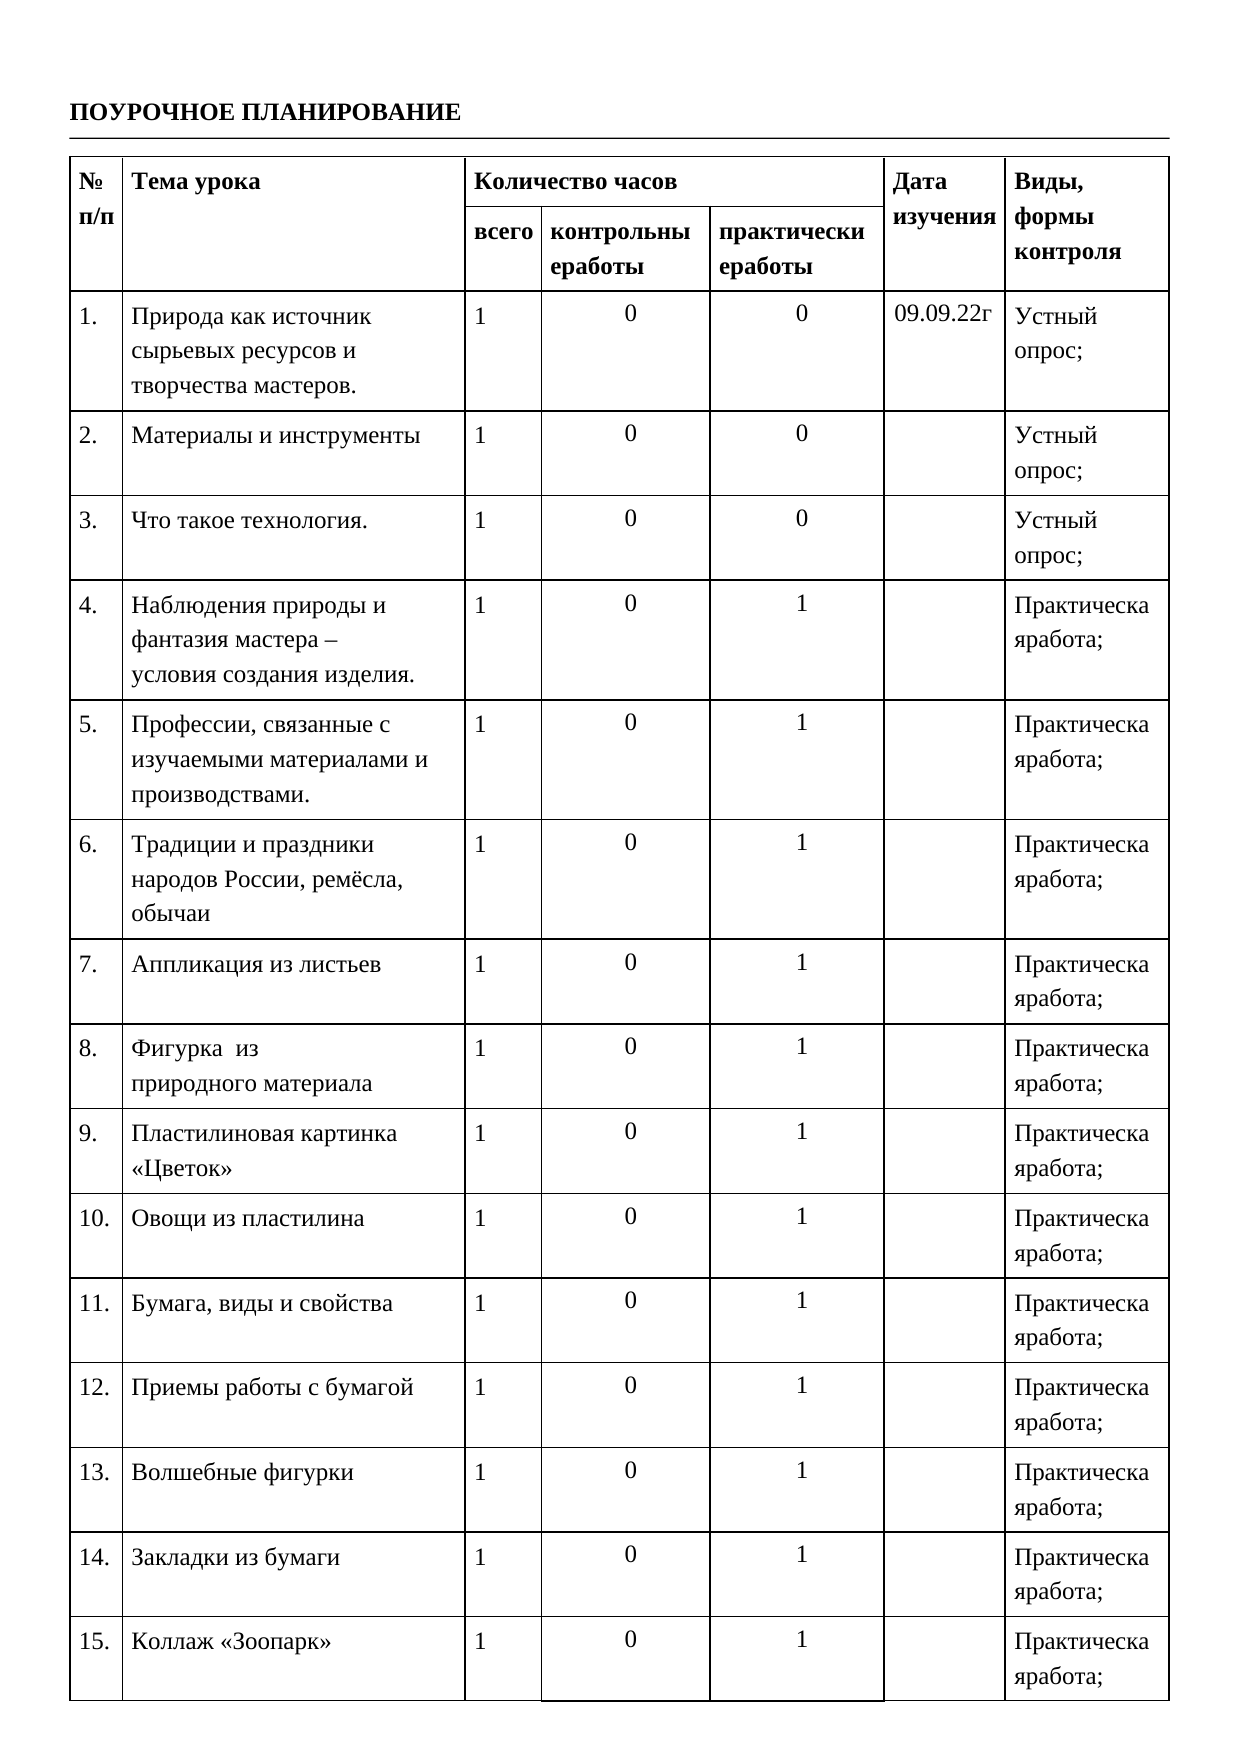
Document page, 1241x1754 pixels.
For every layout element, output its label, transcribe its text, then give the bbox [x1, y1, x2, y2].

table_cell Практическаяработа; [1006, 1448, 1168, 1531]
table_cell Практическаяработа; [1006, 1363, 1168, 1446]
table_cell Устныйопрос; [1006, 412, 1168, 494]
table_cell Бумага, виды и свойства [123, 1279, 464, 1362]
table_cell контрольныеработы [542, 207, 709, 290]
table_cell 1 [711, 701, 883, 819]
table_cell 1 [466, 292, 541, 410]
table_cell [885, 1025, 1004, 1108]
table_cell 1 [711, 1533, 883, 1616]
table_cell 9. [71, 1109, 122, 1192]
table_cell Аппликация из листьев [123, 940, 464, 1023]
table_cell всего [466, 207, 541, 290]
table_cell 1 [711, 1617, 883, 1700]
table_cell 13. [71, 1448, 122, 1531]
table_cell 15. [71, 1617, 122, 1700]
table_cell 10. [71, 1194, 122, 1277]
table_cell Приемы работы с бумагой [123, 1363, 464, 1446]
table_cell [885, 1533, 1004, 1616]
table_cell Волшебные фигурки [123, 1448, 464, 1531]
table_header Дата изучения [885, 157, 1005, 290]
table_cell Традиции и праздники народов России, ремёсла, обычаи [123, 820, 464, 938]
table_cell 0 [542, 581, 709, 699]
table_cell 1 [711, 820, 883, 938]
table_cell Практическаяработа; [1006, 1533, 1168, 1616]
table_cell 4. [71, 581, 122, 699]
table_cell Устныйопрос; [1006, 496, 1168, 579]
table_cell [885, 412, 1004, 494]
subtitle ПОУРОЧНОЕ ПЛАНИРОВАНИЕ [69, 97, 1182, 125]
table_cell Устныйопрос; [1006, 292, 1168, 410]
table_cell 0 [542, 1448, 709, 1531]
table_cell Закладки из бумаги [123, 1533, 464, 1616]
table_header Виды, формы контроля [1006, 157, 1168, 290]
table_cell Практическаяработа; [1006, 940, 1168, 1023]
table_cell 1 [466, 1363, 541, 1446]
table_cell 0 [542, 1025, 709, 1108]
table_cell 0 [542, 1279, 709, 1362]
table_cell 14. [71, 1533, 122, 1616]
table_cell [885, 940, 1004, 1023]
table_cell [885, 581, 1004, 699]
table_cell 0 [542, 1109, 709, 1192]
table_cell Профессии, связанные с изучаемыми материалами и производствами. [123, 701, 464, 819]
table_cell Материалы и инструменты [123, 412, 464, 494]
table_cell [885, 1363, 1004, 1446]
table_cell 1 [711, 940, 883, 1023]
table_cell 1 [711, 1194, 883, 1277]
table_cell Фигурка из природного материала [123, 1025, 464, 1108]
table_cell Коллаж «Зоопарк» [123, 1617, 464, 1700]
table_cell 1 [466, 412, 541, 494]
table_cell [885, 1109, 1004, 1192]
table_cell 0 [711, 496, 883, 579]
table_cell 0 [542, 496, 709, 579]
table_cell 0 [542, 701, 709, 819]
table_cell Практическаяработа; [1006, 1109, 1168, 1192]
table_cell 0 [542, 1194, 709, 1277]
table_cell 0 [542, 412, 709, 494]
table_cell 1 [466, 1194, 541, 1277]
table_header Количество часов [466, 157, 884, 206]
table_cell 11. [71, 1279, 122, 1362]
table_cell [885, 1194, 1004, 1277]
table_cell 1 [466, 940, 541, 1023]
table_cell 1 [711, 1109, 883, 1192]
table_cell Овощи из пластилина [123, 1194, 464, 1277]
table_cell 8. [71, 1025, 122, 1108]
table_cell 5. [71, 701, 122, 819]
table_cell 1 [466, 1109, 541, 1192]
table_cell 0 [711, 412, 883, 494]
table_cell Практическаяработа; [1006, 1617, 1168, 1700]
table_cell 0 [542, 292, 709, 410]
table_cell 0 [542, 1363, 709, 1446]
table_cell 1 [711, 1448, 883, 1531]
table_cell Практическаяработа; [1006, 581, 1168, 699]
table_cell [885, 496, 1004, 579]
table_cell 0 [542, 1617, 709, 1700]
table_cell Практическаяработа; [1006, 701, 1168, 819]
table_cell 3. [71, 496, 122, 579]
table_cell 2. [71, 412, 122, 494]
table_cell Пластилиновая картинка «Цветок» [123, 1109, 464, 1192]
table_cell [885, 1448, 1004, 1531]
table_header №п/п [71, 157, 122, 290]
table_cell 0 [542, 940, 709, 1023]
table_cell 0 [711, 292, 883, 410]
table_cell 1 [466, 1533, 541, 1616]
table_cell [885, 820, 1004, 938]
table_cell 1 [466, 1448, 541, 1531]
table_cell 1 [711, 1279, 883, 1362]
table_cell Природа как источник сырьевых ресурсов и творчества мастеров. [123, 292, 464, 410]
table_cell [885, 1617, 1004, 1700]
table_cell 6. [71, 820, 122, 938]
table_cell Практическаяработа; [1006, 1279, 1168, 1362]
table_cell 1 [466, 1279, 541, 1362]
table_cell 1 [711, 581, 883, 699]
table_header Тема урока [123, 157, 465, 290]
table_cell 1 [466, 701, 541, 819]
table_cell 1 [466, 581, 541, 699]
table_cell 1. [71, 292, 122, 410]
table_cell 1 [466, 1025, 541, 1108]
table_cell 0 [542, 820, 709, 938]
table_cell 7. [71, 940, 122, 1023]
table_cell 1 [711, 1025, 883, 1108]
table_cell Практическаяработа; [1006, 820, 1168, 938]
table_cell [885, 701, 1004, 819]
table_cell 1 [466, 496, 541, 579]
table_cell 1 [466, 1617, 541, 1700]
table_cell 0 [542, 1533, 709, 1616]
table_cell практическиеработы [711, 207, 883, 290]
table_cell Практическаяработа; [1006, 1194, 1168, 1277]
table_cell 09.09.22г [885, 292, 1004, 410]
table_cell Наблюдения природы и фантазия мастера – условия создания изделия. [123, 581, 464, 699]
table_cell 1 [466, 820, 541, 938]
table_cell 12. [71, 1363, 122, 1446]
table_cell [885, 1279, 1004, 1362]
table_cell 1 [711, 1363, 883, 1446]
table_cell Что такое технология. [123, 496, 464, 579]
table_cell Практическаяработа; [1006, 1025, 1168, 1108]
